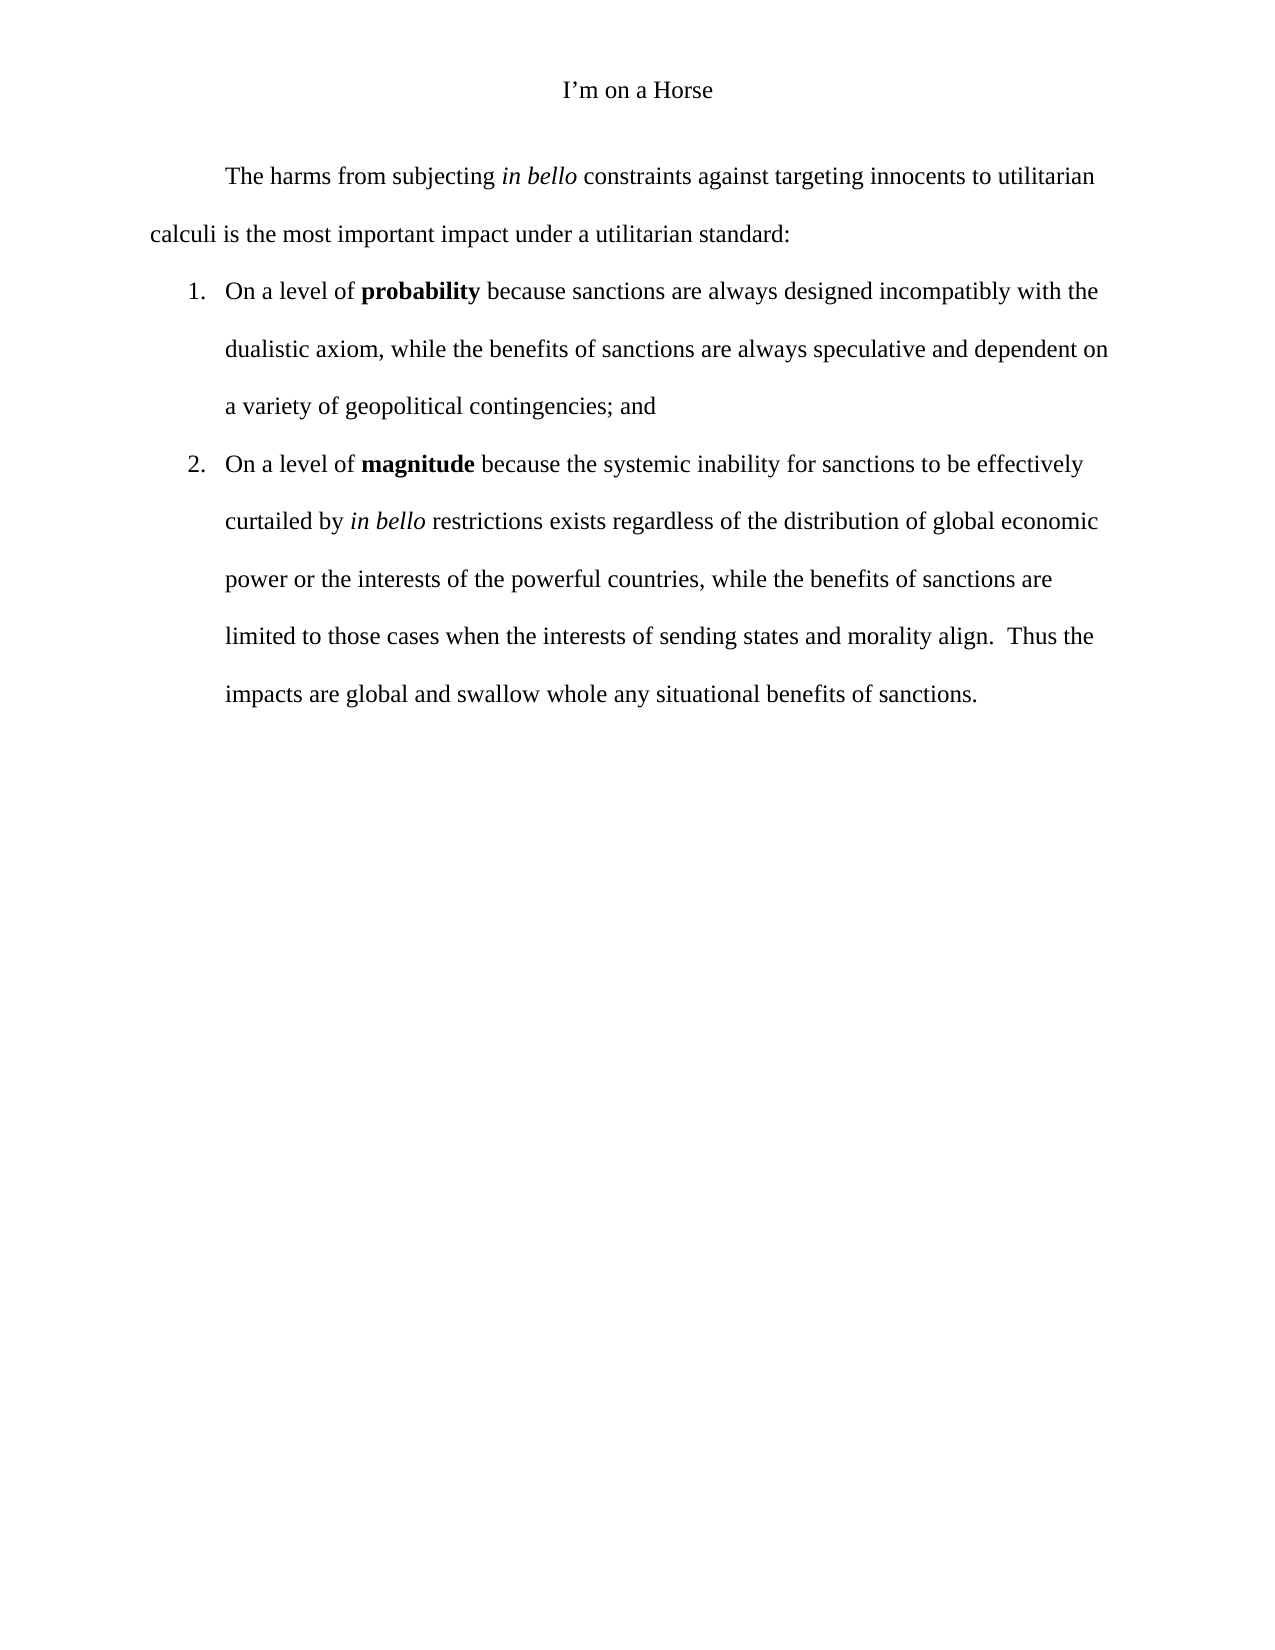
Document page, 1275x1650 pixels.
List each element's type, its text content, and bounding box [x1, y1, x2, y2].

list On a level of magnitude because the systemic inability for sanctions to be effectively curtailed by in bello restrictions exists regardless of the distribution of global economic power or the interests of the powerful countries, while the benefits of sanctions are limited to those cases when the interests of sending states and morality align. Thus the impacts are global and swallow whole any situational benefits of sanctions. [187, 449, 1125, 707]
list On a level of probability because sanctions are always designed incompatibly with the dualistic axiom, while the benefits of sanctions are always speculative and dependent on a variety of geopolitical contingencies; and [187, 276, 1125, 420]
text The harms from subjecting in bello constraints against targeting innocents to utilitarian calculi is the most important impact under a utilitarian standard: [150, 161, 1125, 247]
